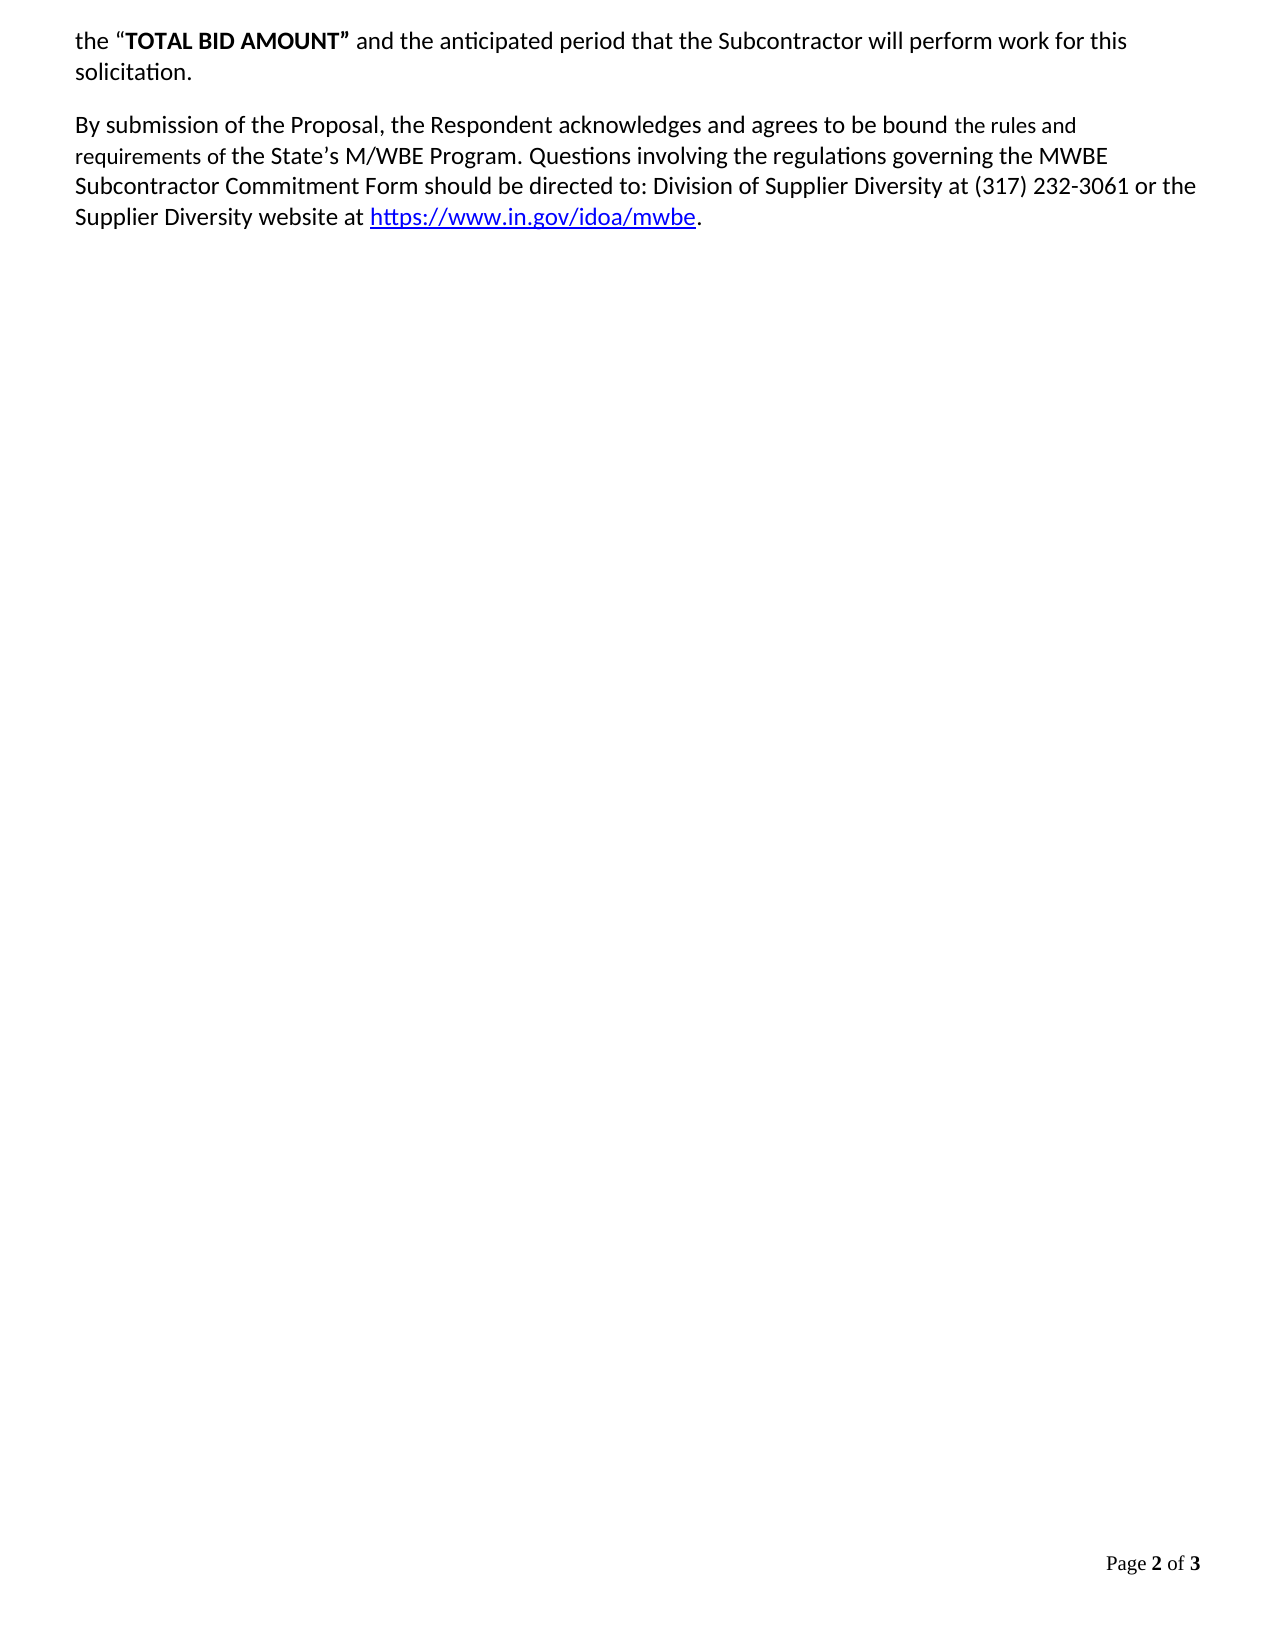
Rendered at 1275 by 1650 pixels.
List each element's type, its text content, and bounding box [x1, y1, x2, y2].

text By submission of the Proposal, the Respondent acknowledges and agrees to be bound the rules and requirements of the State’s M/WBE Program. Questions involving the regulations governing the MWBE Subcontractor Commitment Form should be directed to: Division of Supplier Diversity at (317) 232-3061 or the Supplier Diversity website at https://www.in.gov/idoa/mwbe. [75, 109, 1200, 232]
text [75, 26, 1200, 87]
